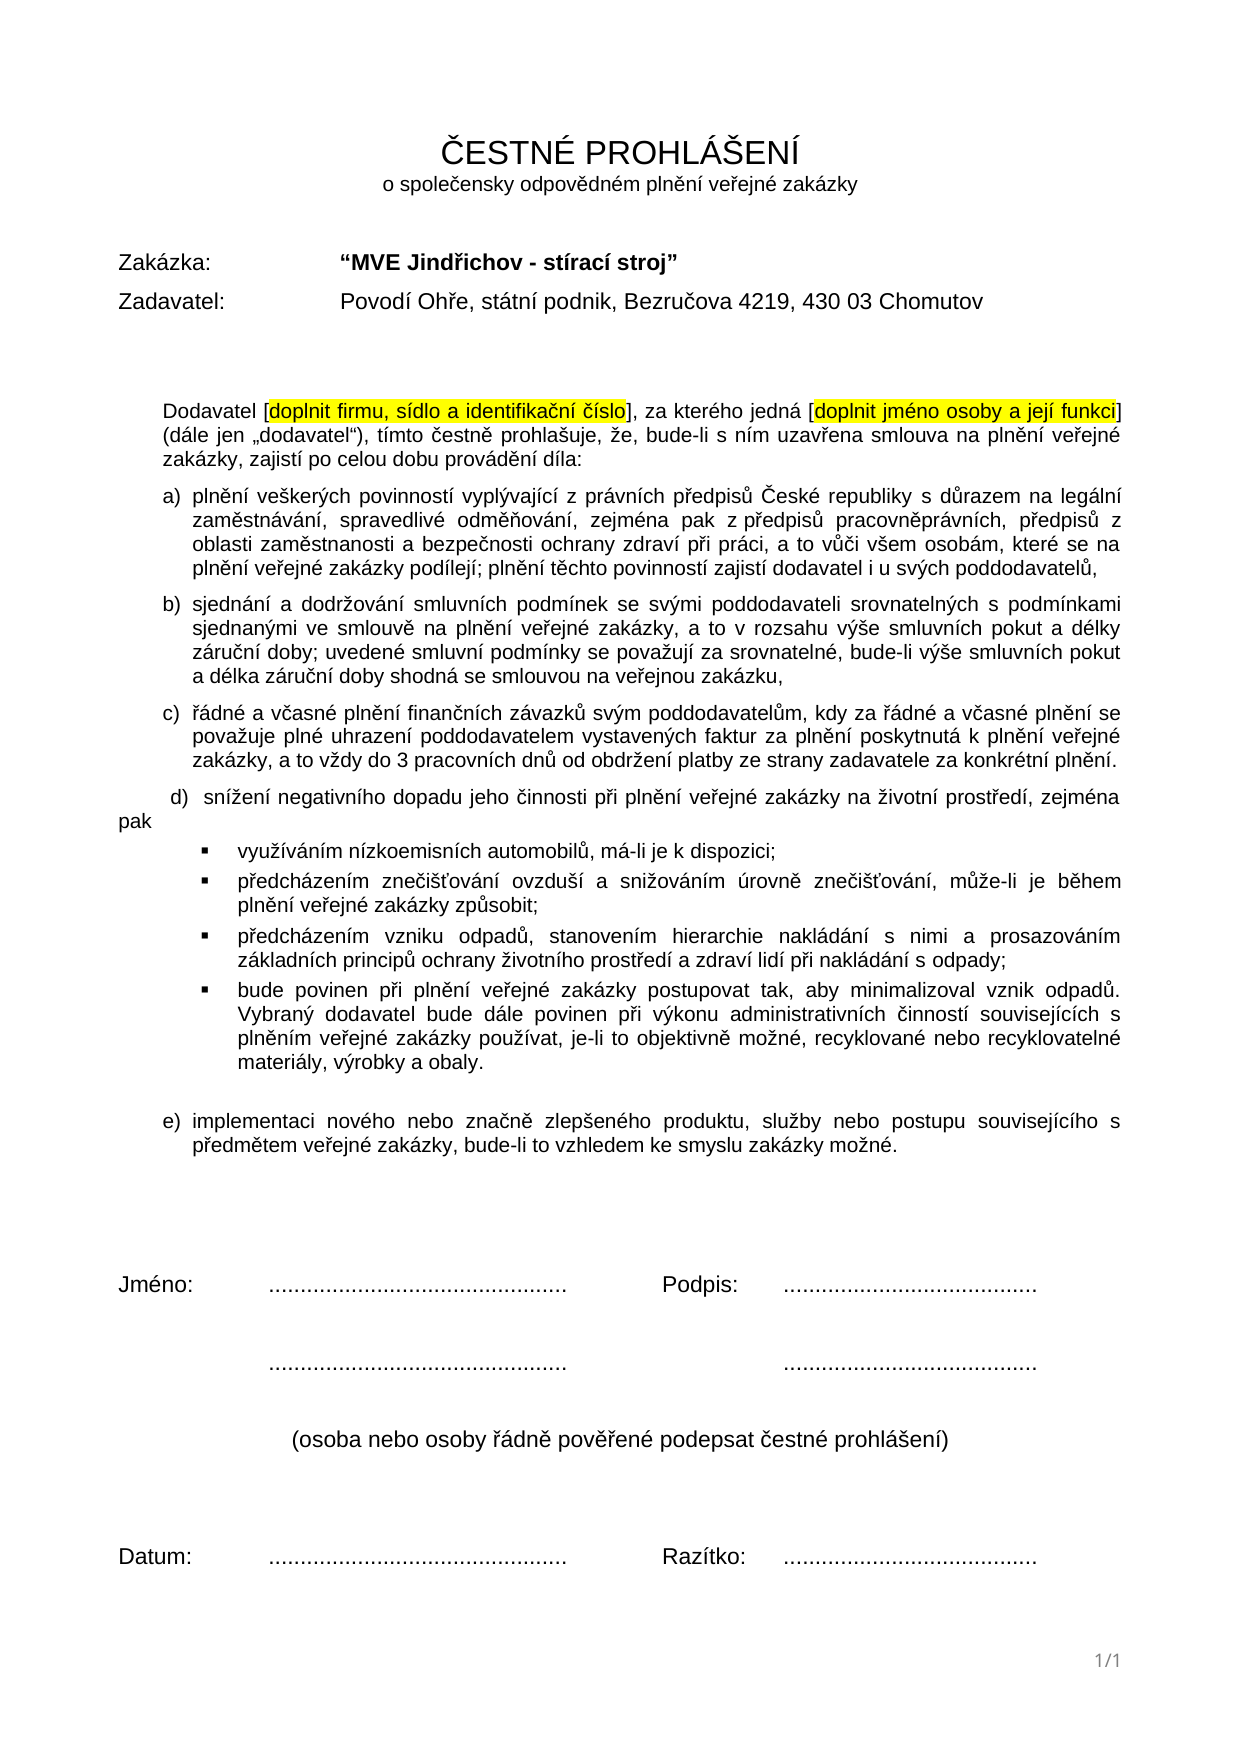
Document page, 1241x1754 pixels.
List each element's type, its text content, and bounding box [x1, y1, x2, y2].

text řádné a včasné plnění finančních závazků svým poddodavatelům, kdy za řádné a včasné plnění se považuje plné uhrazení poddodavatelem vystavených faktur za plnění poskytnutá k plnění veřejné zakázky, a to vždy do 3 pracovních dnů od obdržení platby ze strany zadavatele za konkrétní plnění. [162, 700, 1122, 772]
list bude povinen při plnění veřejné zakázky postupovat tak, aby minimalizoval vznik odpadů. Vybraný dodavatel bude dále povinen při výkonu administrativních činností souvisejících s plněním veřejné zakázky používat, je-li to objektivně možné, recyklované nebo recyklovatelné materiály, výrobky a obaly. [200, 978, 1122, 1074]
text d) snížení negativního dopadu jeho činnosti při plnění veřejné zakázky na životní prostředí, zejména pak [118, 785, 1122, 833]
text Zakázka: “MVE Jindřichov - stírací stroj” [118, 249, 1122, 275]
text o společensky odpovědném plnění veřejné zakázky [118, 171, 1122, 195]
text ............................................... ........................................ [118, 1349, 1122, 1375]
list Dodavatel [doplnit firmu, sídlo a identifikační číslo], za kterého jedná [doplnit jméno osoby a její funkci] (dále jen „dodavatel“), tímto čestně prohlašuje, že, bude-li s ním uzavřena smlouva na plnění veřejné zakázky, zajistí po celou dobu provádění díla: [162, 399, 1122, 471]
list předcházením znečišťování ovzduší a snižováním úrovně znečišťování, může-li je během plnění veřejné zakázky způsobit; [200, 869, 1122, 917]
list předcházením vzniku odpadů, stanovením hierarchie nakládání s nimi a prosazováním základních principů ochrany životního prostředí a zdraví lidí při nakládání s odpady; [200, 923, 1122, 972]
list využíváním nízkoemisních automobilů, má-li je k dispozici; [200, 839, 1122, 863]
text (osoba nebo osoby řádně pověřené podepsat čestné prohlášení) [118, 1426, 1122, 1453]
text Jméno: ............................................... Podpis: ........................................ [118, 1271, 1122, 1297]
text Zadavatel: Povodí Ohře, státní podnik, Bezručova 4219, 430 03 Chomutov [118, 288, 1122, 314]
list implementaci nového nebo značně zlepšeného produktu, služby nebo postupu souvisejícího s předmětem veřejné zakázky, bude-li to vzhledem ke smyslu zakázky možné. [162, 1109, 1122, 1157]
text ČESTNÉ PROHLÁŠENÍ [118, 133, 1122, 171]
list plnění veškerých povinností vyplývající z právních předpisů České republiky s důrazem na legální zaměstnávání, spravedlivé odměňování, zejména pak z předpisů pracovněprávních, předpisů z oblasti zaměstnanosti a bezpečnosti ochrany zdraví při práci, a to vůči všem osobám, které se na plnění veřejné zakázky podílejí; plnění těchto povinností zajistí dodavatel i u svých poddodavatelů, [162, 484, 1122, 579]
text sjednání a dodržování smluvních podmínek se svými poddodavateli srovnatelných s podmínkami sjednanými ve smlouvě na plnění veřejné zakázky, a to v rozsahu výše smluvních pokut a délky záruční doby; uvedené smluvní podmínky se považují za srovnatelné, bude-li výše smluvních pokut a délka záruční doby shodná se smlouvou na veřejnou zakázku, [162, 592, 1122, 688]
text Datum: ............................................... Razítko: ........................................ [118, 1543, 1122, 1569]
